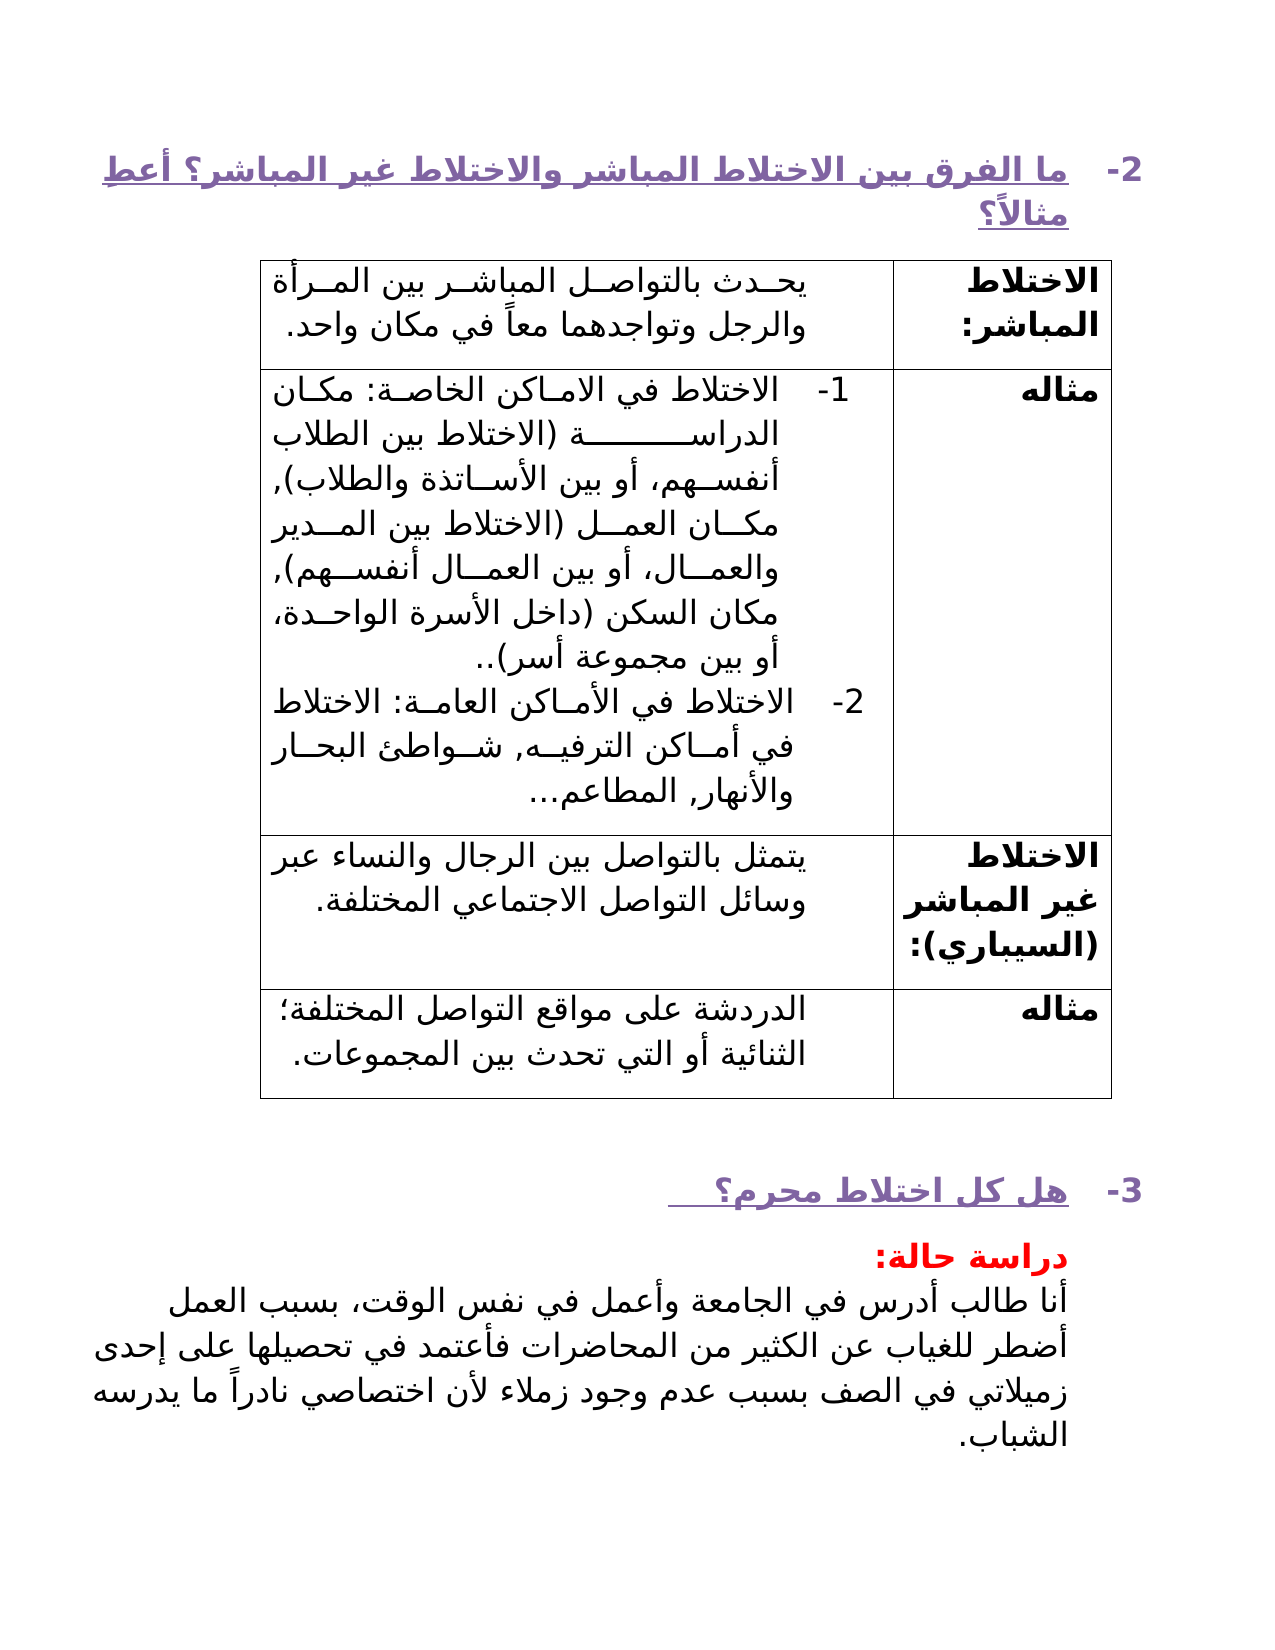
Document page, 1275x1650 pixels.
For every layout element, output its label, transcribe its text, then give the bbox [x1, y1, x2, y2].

table_cell مثاله [894, 990, 1111, 1098]
table_cell الدردشة على مواقع التواصل المختلفة؛ الثنائية أو التي تحدث بين المجموعات. [261, 990, 893, 1098]
list دراسة حالة: [84, 1237, 1069, 1276]
table_cell الاختلاط غير المباشر (السيباري): [894, 836, 1111, 989]
table_cell الاختلاط في الاماكن الخاصة: مكان الدراسة (الاختلاط بين الطلاب أنفسهم، أو بين الأساتذة والطلاب), مكان العمل (الاختلاط بين المدير والعمال، أو بين العمال أنفسهم), مكان السكن (داخل الأسرة الواحدة، أو بين مجموعة أسر).. الاختلاط في الأماكن العامة: الاختلاط في أماكن الترفيه, شواطئ البحار والأنهار, المطاعم... [261, 370, 893, 835]
table_header يحدث بالتواصل المباشر بين المرأة والرجل وتواجدهما معاً في مكان واحد. [261, 261, 893, 369]
table_header الاختلاط المباشر: [894, 261, 1111, 369]
table_cell يتمثل بالتواصل بين الرجال والنساء عبر وسائل التواصل الاجتماعي المختلفة. [261, 836, 893, 989]
list ما الفرق بين الاختلاط المباشر والاختلاط غير المباشر؟ أعطِ مثالاً؟ [84, 150, 1106, 233]
list أنا طالب أدرس في الجامعة وأعمل في نفس الوقت، بسبب العمل أضطر للغياب عن الكثير من المحاضرات فأعتمد في تحصيلها على إحدى زميلاتي في الصف بسبب عدم وجود زملاء لأن اختصاصي نادراً ما يدرسه الشباب. [84, 1282, 1069, 1454]
table_cell مثاله [894, 370, 1111, 835]
list هل كل اختلاط محرم؟ [84, 1172, 1106, 1211]
